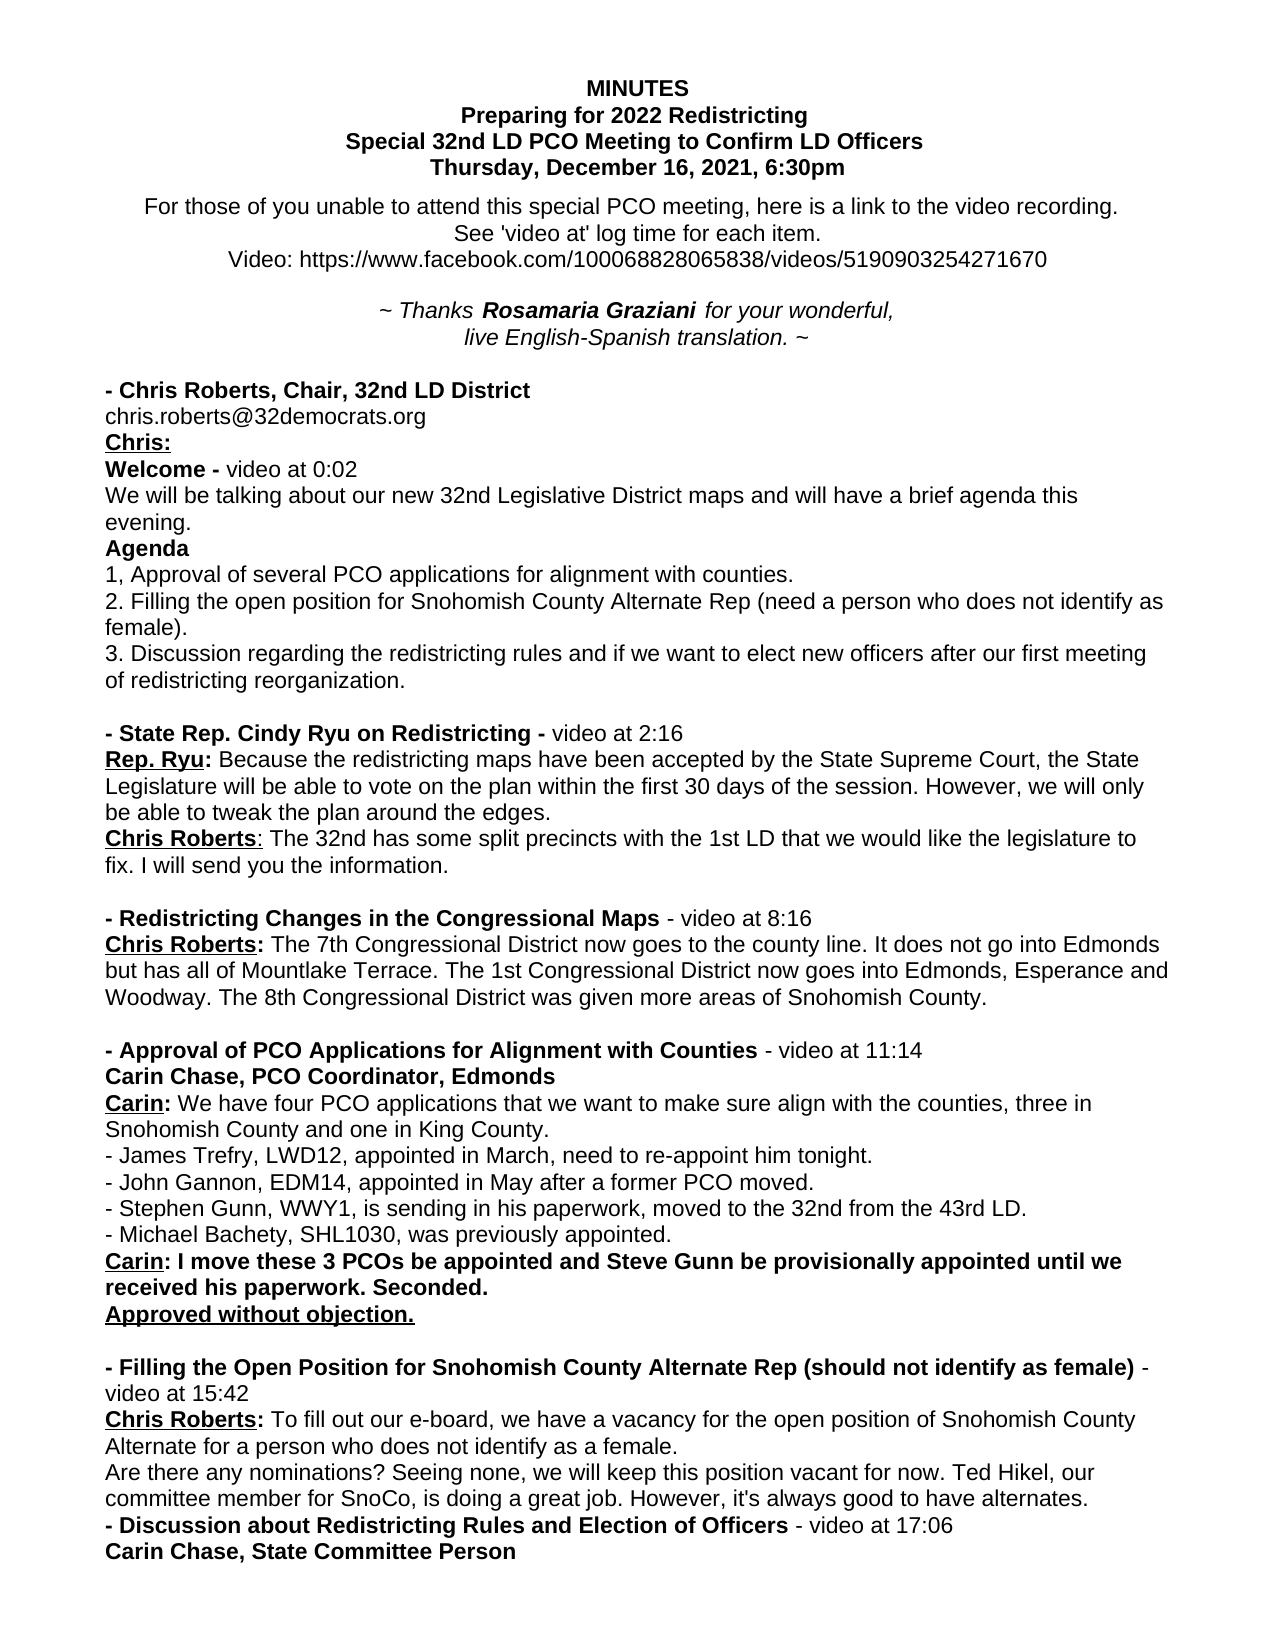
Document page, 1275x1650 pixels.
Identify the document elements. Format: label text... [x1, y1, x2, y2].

text Agenda 1, Approval of several PCO applications for alignment with counties. 2. Filling the open position for Snohomish County Alternate Rep (need a person who does not identify as female). 3. Discussion regarding the redistricting rules and if we want to elect new officers after our first meeting of redistricting reorganization. [105, 535, 1170, 693]
text For those of you unable to attend this special PCO meeting, here is a link to the video recording. See 'video at' log time for each item. Video: https://www.facebook.com/100068828065838/videos/5190903254271670 [105, 193, 1170, 272]
text - Approval of PCO Applications for Alignment with Counties - video at 11:14 Carin Chase, PCO Coordinator, Edmonds Carin: We have four PCO applications that we want to make sure align with the counties, three in Snohomish County and one in King County. - James Trefry, LWD12, appointed in March, need to re-appoint him tonight. - John Gannon, EDM14, appointed in May after a former PCO moved. - Stephen Gunn, WWY1, is sending in his paperwork, moved to the 32nd from the 43rd LD. - Michael Bachety, SHL1030, was previously appointed. Carin: I move these 3 PCOs be appointed and Steve Gunn be provisionally appointed until we received his paperwork. Seconded. Approved without objection. [105, 1037, 1170, 1327]
text - Redistricting Changes in the Congressional Maps - video at 8:16 Chris Roberts: The 7th Congressional District now goes to the county line. It does not go into Edmonds but has all of Mountlake Terrace. The 1st Congressional District now goes into Edmonds, Esperance and Woodway. The 8th Congressional District was given more areas of Snohomish County. [105, 905, 1170, 1010]
text - Chris Roberts, Chair, 32nd LD District chris.roberts@32democrats.org Chris: Welcome - video at 0:02 We will be talking about our new 32nd Legislative District maps and will have a brief agenda this evening. [105, 377, 1170, 535]
text - State Rep. Cindy Ryu on Redistricting - video at 2:16 Rep. Ryu: Because the redistricting maps have been accepted by the State Supreme Court, the State Legislature will be able to vote on the plan within the first 30 days of the session. However, we will only be able to tweak the plan around the edges. Chris Roberts: The 32nd has some split precincts with the 1st LD that we would like the legislature to fix. I will send you the information. [105, 720, 1170, 878]
text MINUTES Preparing for 2022 Redistricting Special 32nd LD PCO Meeting to Confirm LD Officers Thursday, December 16, 2021, 6:30pm [105, 75, 1170, 181]
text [105, 1512, 1170, 1565]
text ~ Thanks Rosamaria Graziani for your wonderful, live English-Spanish translation. ~ [105, 297, 1170, 350]
text - Filling the Open Position for Snohomish County Alternate Rep (should not identify as female) - video at 15:42 Chris Roberts: To fill out our e-board, we have a vacancy for the open position of Snohomish County Alternate for a person who does not identify as a female. Are there any nominations? Seeing none, we will keep this position vacant for now. Ted Hikel, our committee member for SnoCo, is doing a great job. However, it's always good to have alternates. [105, 1354, 1170, 1512]
